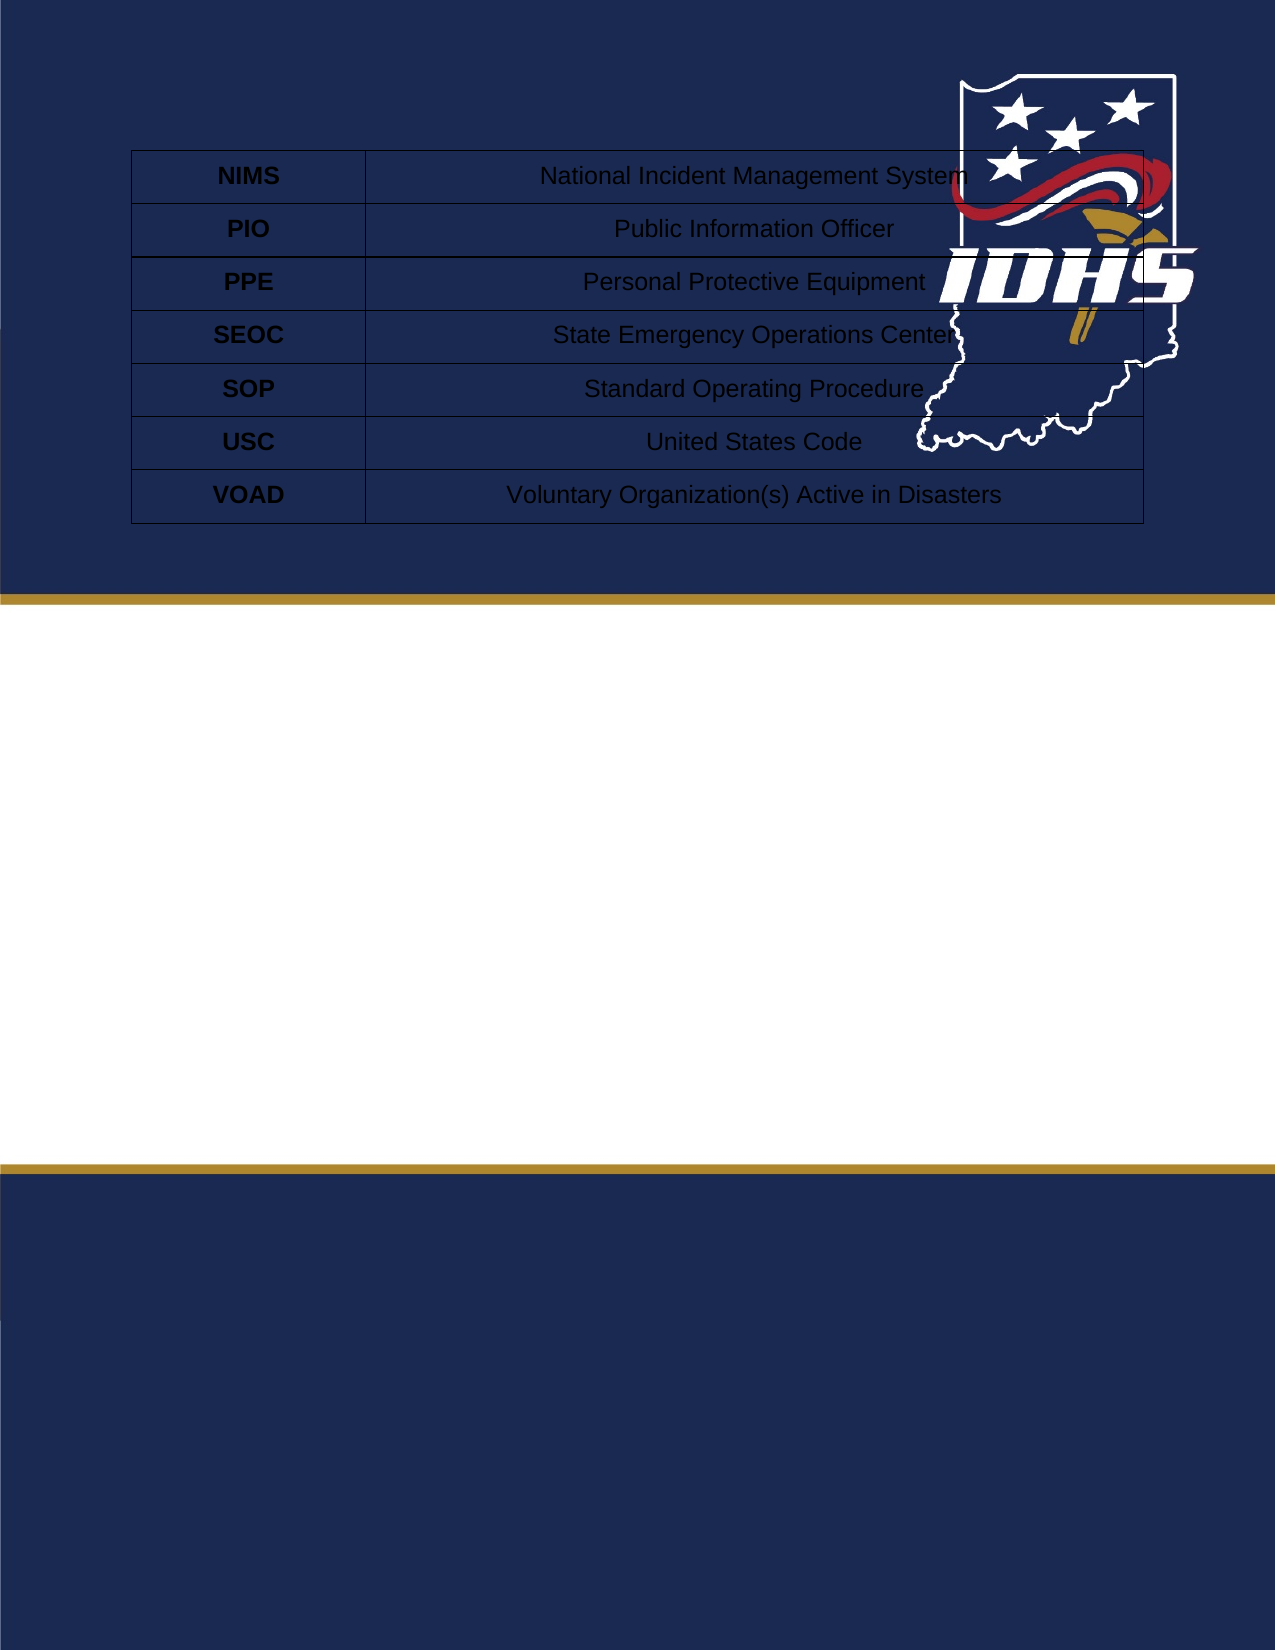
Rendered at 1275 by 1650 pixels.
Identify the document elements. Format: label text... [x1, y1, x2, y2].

table_cell USC [132, 417, 365, 469]
table_cell NIMS [132, 151, 365, 203]
table_cell Voluntary Organization(s) Active in Disasters [366, 470, 1143, 523]
table_cell Standard Operating Procedure [366, 364, 1143, 416]
picture [0, 0, 1275, 1650]
table_cell Public Information Officer [366, 204, 1143, 256]
table_cell PIO [132, 204, 365, 256]
table_cell PPE [132, 258, 365, 310]
table_cell SOP [132, 364, 365, 416]
table_cell VOAD [132, 470, 365, 523]
table_cell United States Code [366, 417, 1143, 469]
table_cell Personal Protective Equipment [366, 258, 1143, 310]
table_cell State Emergency Operations Center [366, 311, 1143, 363]
table_cell National Incident Management System [366, 151, 1143, 203]
table_cell SEOC [132, 311, 365, 363]
